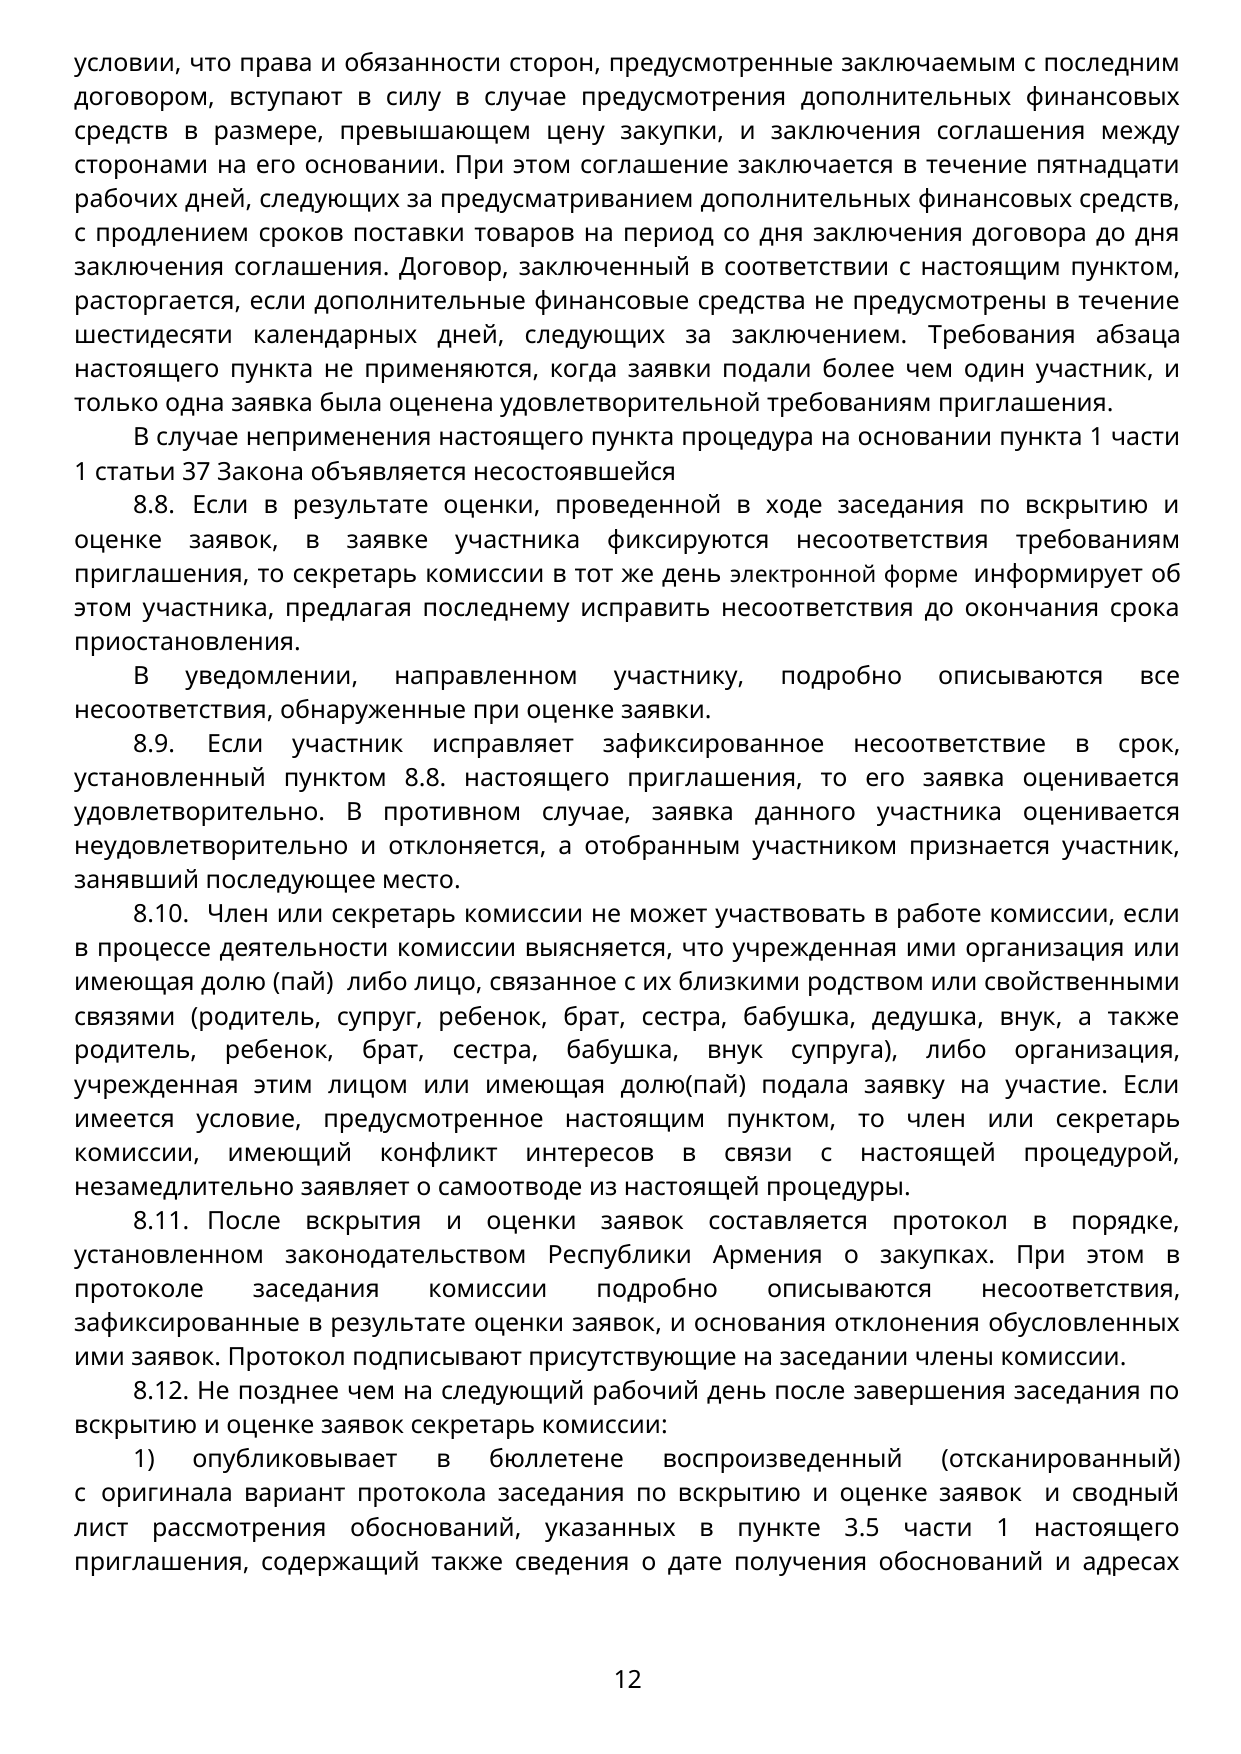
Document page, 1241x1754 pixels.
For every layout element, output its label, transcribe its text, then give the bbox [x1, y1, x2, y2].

text 8.12. Не позднее чем на следующий рабочий день после завершения заседания по вскрытию и оценке заявок секретарь комиссии: [74, 1373, 1181, 1441]
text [74, 1441, 1181, 1577]
text 8.11. После вскрытия и оценки заявок составляется протокол в порядке, установленном законодательством Республики Армения о закупках. При этом в протоколе заседания комиссии подробно описываются несоответствия, зафиксированные в результате оценки заявок, и основания отклонения обусловленных ими заявок. Протокол подписывают присутствующие на заседании члены комиссии. [74, 1202, 1181, 1373]
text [74, 44, 1181, 419]
text 8.10. Член или секретарь комиссии не может участвовать в работе комиссии, если в процессе деятельности комиссии выясняется, что учрежденная ими организация или имеющая долю (пай) либо лицо, связанное с их близкими родством или свойственными связями (родитель, супруг, ребенок, брат, сестра, бабушка, дедушка, внук, а также родитель, ребенок, брат, сестра, бабушка, внук супруга), либо организация, учрежденная этим лицом или имеющая долю(пай) подала заявку на участие. Если имеется условие, предусмотренное настоящим пунктом, то член или секретарь комиссии, имеющий конфликт интересов в связи с настоящей процедурой, незамедлительно заявляет о самоотводе из настоящей процедуры. [74, 896, 1181, 1202]
text 8.9. Если участник исправляет зафиксированное несоответствие в срок, установленный пунктом 8.8. настоящего приглашения, то его заявка оценивается удовлетворительно. В противном случае, заявка данного участника оценивается неудовлетворительно и отклоняется, а отобранным участником признается участник, занявший последующее место. [74, 726, 1181, 896]
text 8.8. Если в результате оценки, проведенной в ходе заседания по вскрытию и оценке заявок, в заявке участника фиксируются несоответствия требованиям приглашения, то секретарь комиссии в тот же день электронной форме информирует об этом участника, предлагая последнему исправить несоответствия до окончания срока приостановления. [74, 487, 1181, 657]
text В случае неприменения настоящего пункта процедура на основании пункта 1 части 1 статьи 37 Закона объявляется несостоявшейся [74, 419, 1181, 487]
text В уведомлении, направленном участнику, подробно описываются все несоответствия, обнаруженные при оценке заявки. [74, 657, 1181, 726]
